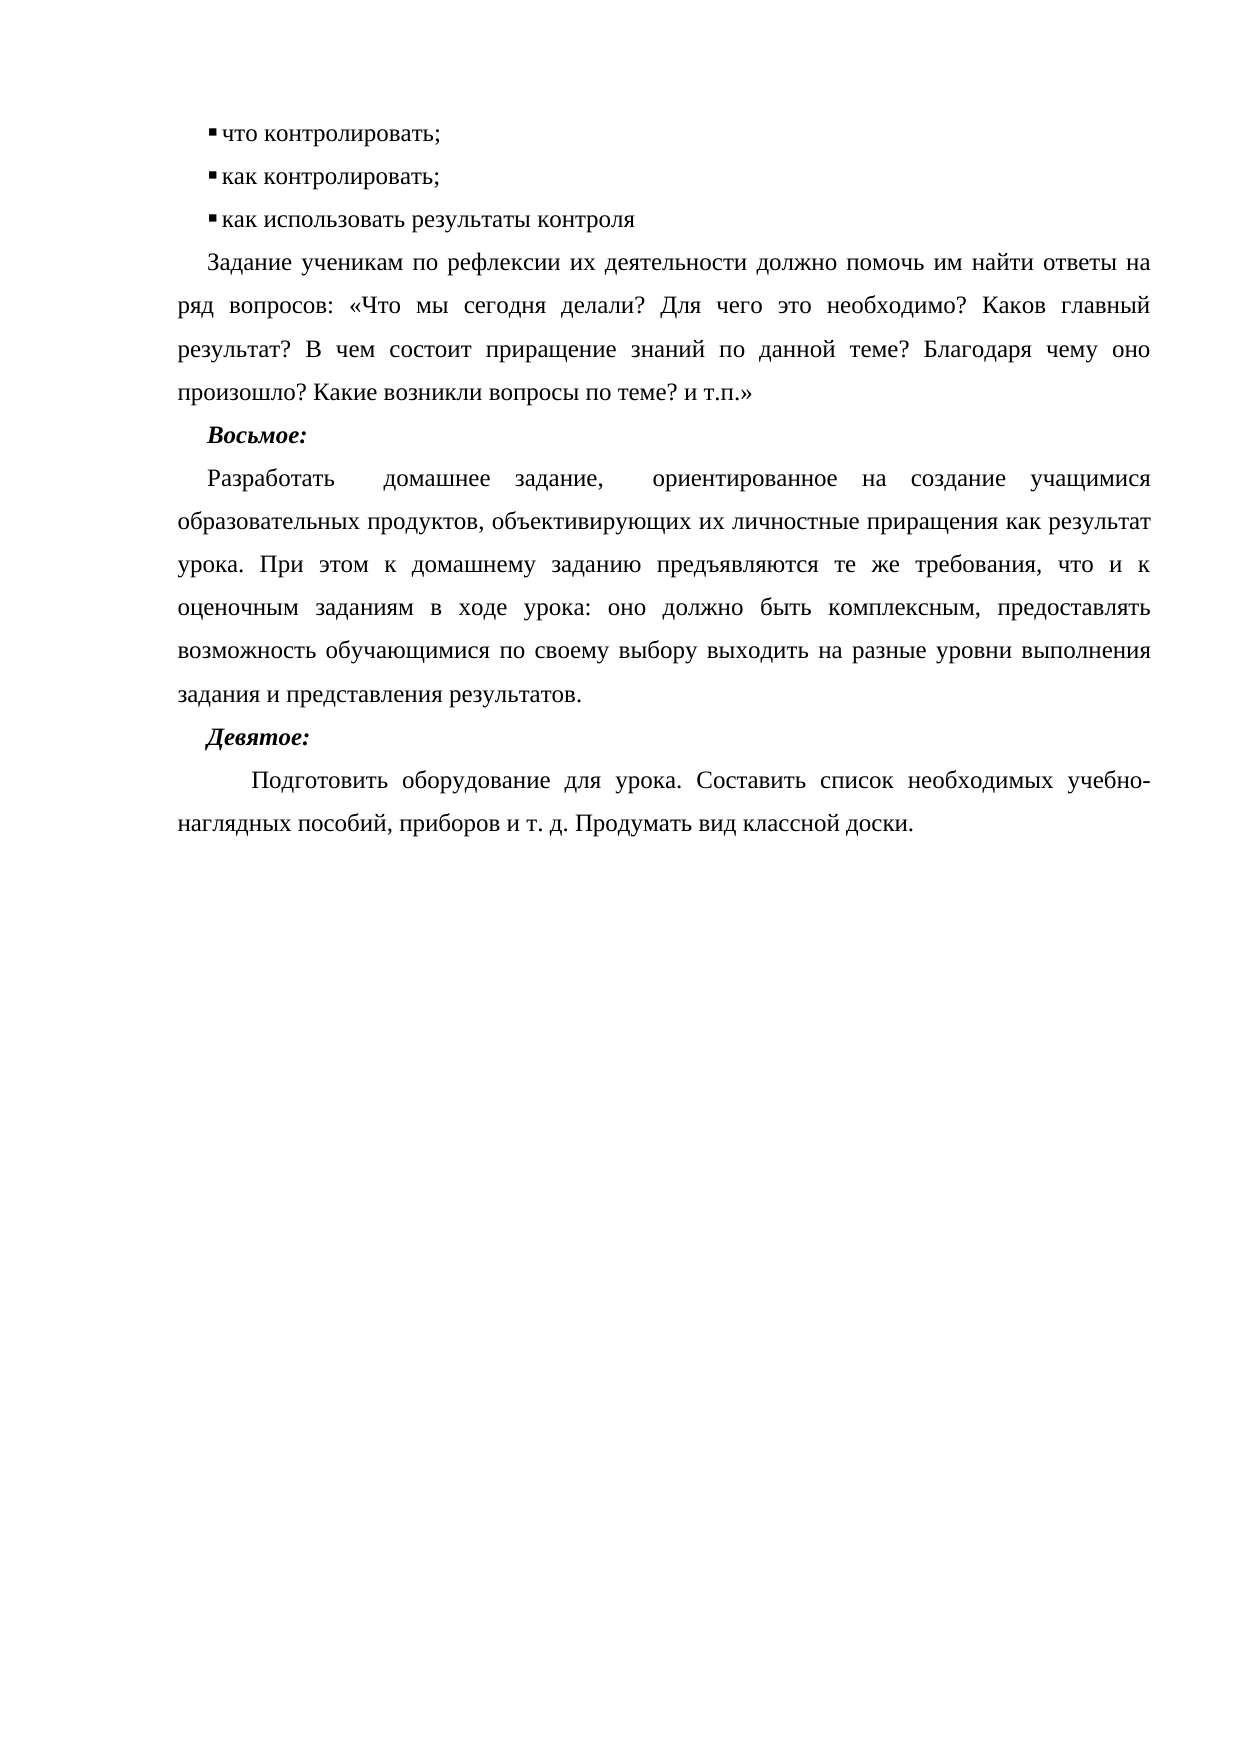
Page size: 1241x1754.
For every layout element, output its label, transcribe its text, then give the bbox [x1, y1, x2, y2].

text Девятое: [177, 722, 1152, 751]
list как контролировать; [177, 161, 1152, 190]
text Разработать домашнее задание, ориентированное на создание учащимися образовательных продуктов, объективирующих их личностные приращения как результат урока. При этом к домашнему заданию предъявляются те же требования, что и к оценочным заданиям в ходе урока: оно должно быть комплексным, предоставлять возможность обучающимися по своему выбору выходить на разные уровни выполнения задания и представления результатов. [177, 463, 1152, 707]
text Подготовить оборудование для урока. Составить список необходимых учебно-наглядных пособий, приборов и т. д. Продумать вид классной доски. [177, 765, 1152, 837]
text Задание ученикам по рефлексии их деятельности должно помочь им найти ответы на ряд вопросов: «Что мы сегодня делали? Для чего это необходимо? Каков главный результат? В чем состоит приращение знаний по данной теме? Благодаря чему оно произошло? Какие возникли вопросы по теме? и т.п.» [177, 247, 1152, 406]
list что контролировать; [177, 118, 1152, 147]
text Восьмое: [177, 420, 1152, 449]
list как использовать результаты контроля [177, 204, 1152, 233]
